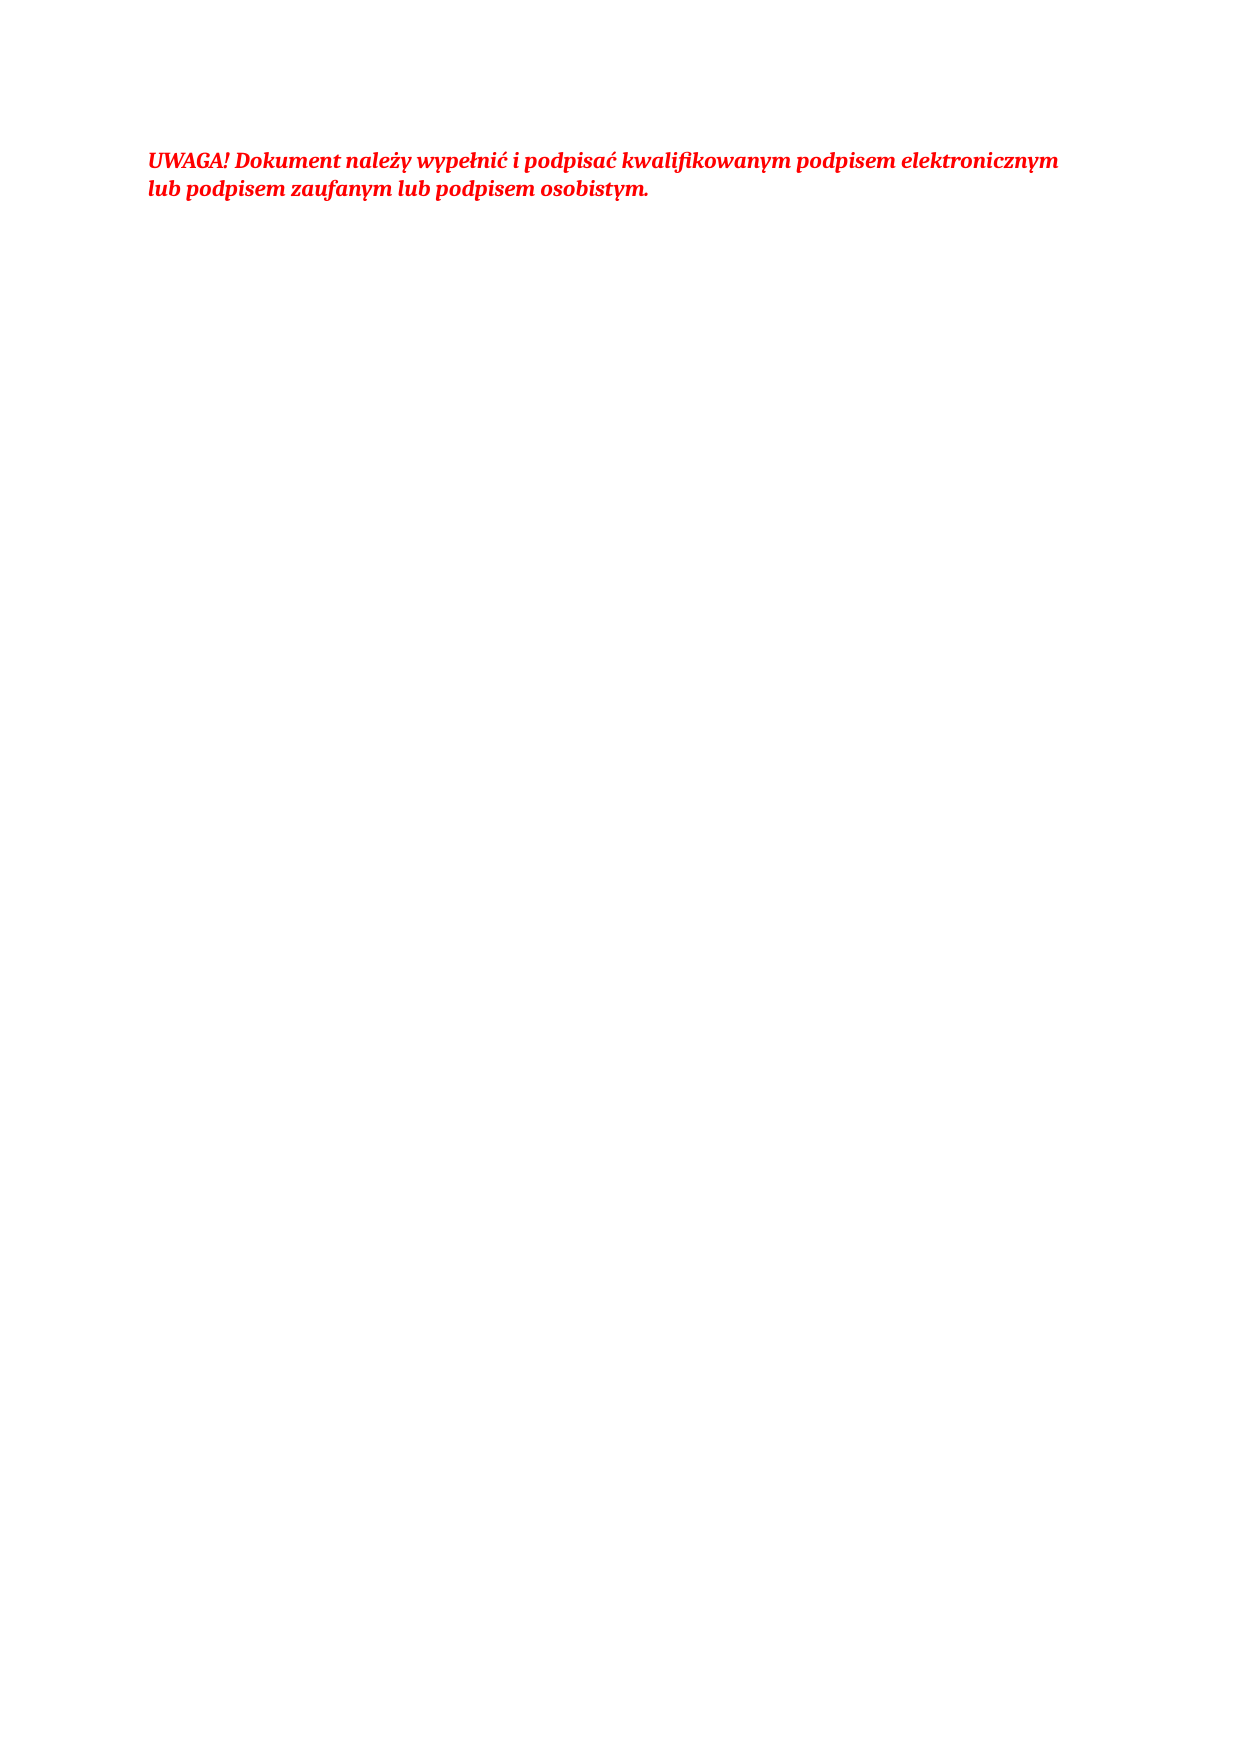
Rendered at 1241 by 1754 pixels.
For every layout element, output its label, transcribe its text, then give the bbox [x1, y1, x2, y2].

text UWAGA! Dokument należy wypełnić i podpisać kwalifikowanym podpisem elektronicznym lub podpisem zaufanym lub podpisem osobistym. [148, 148, 1093, 202]
